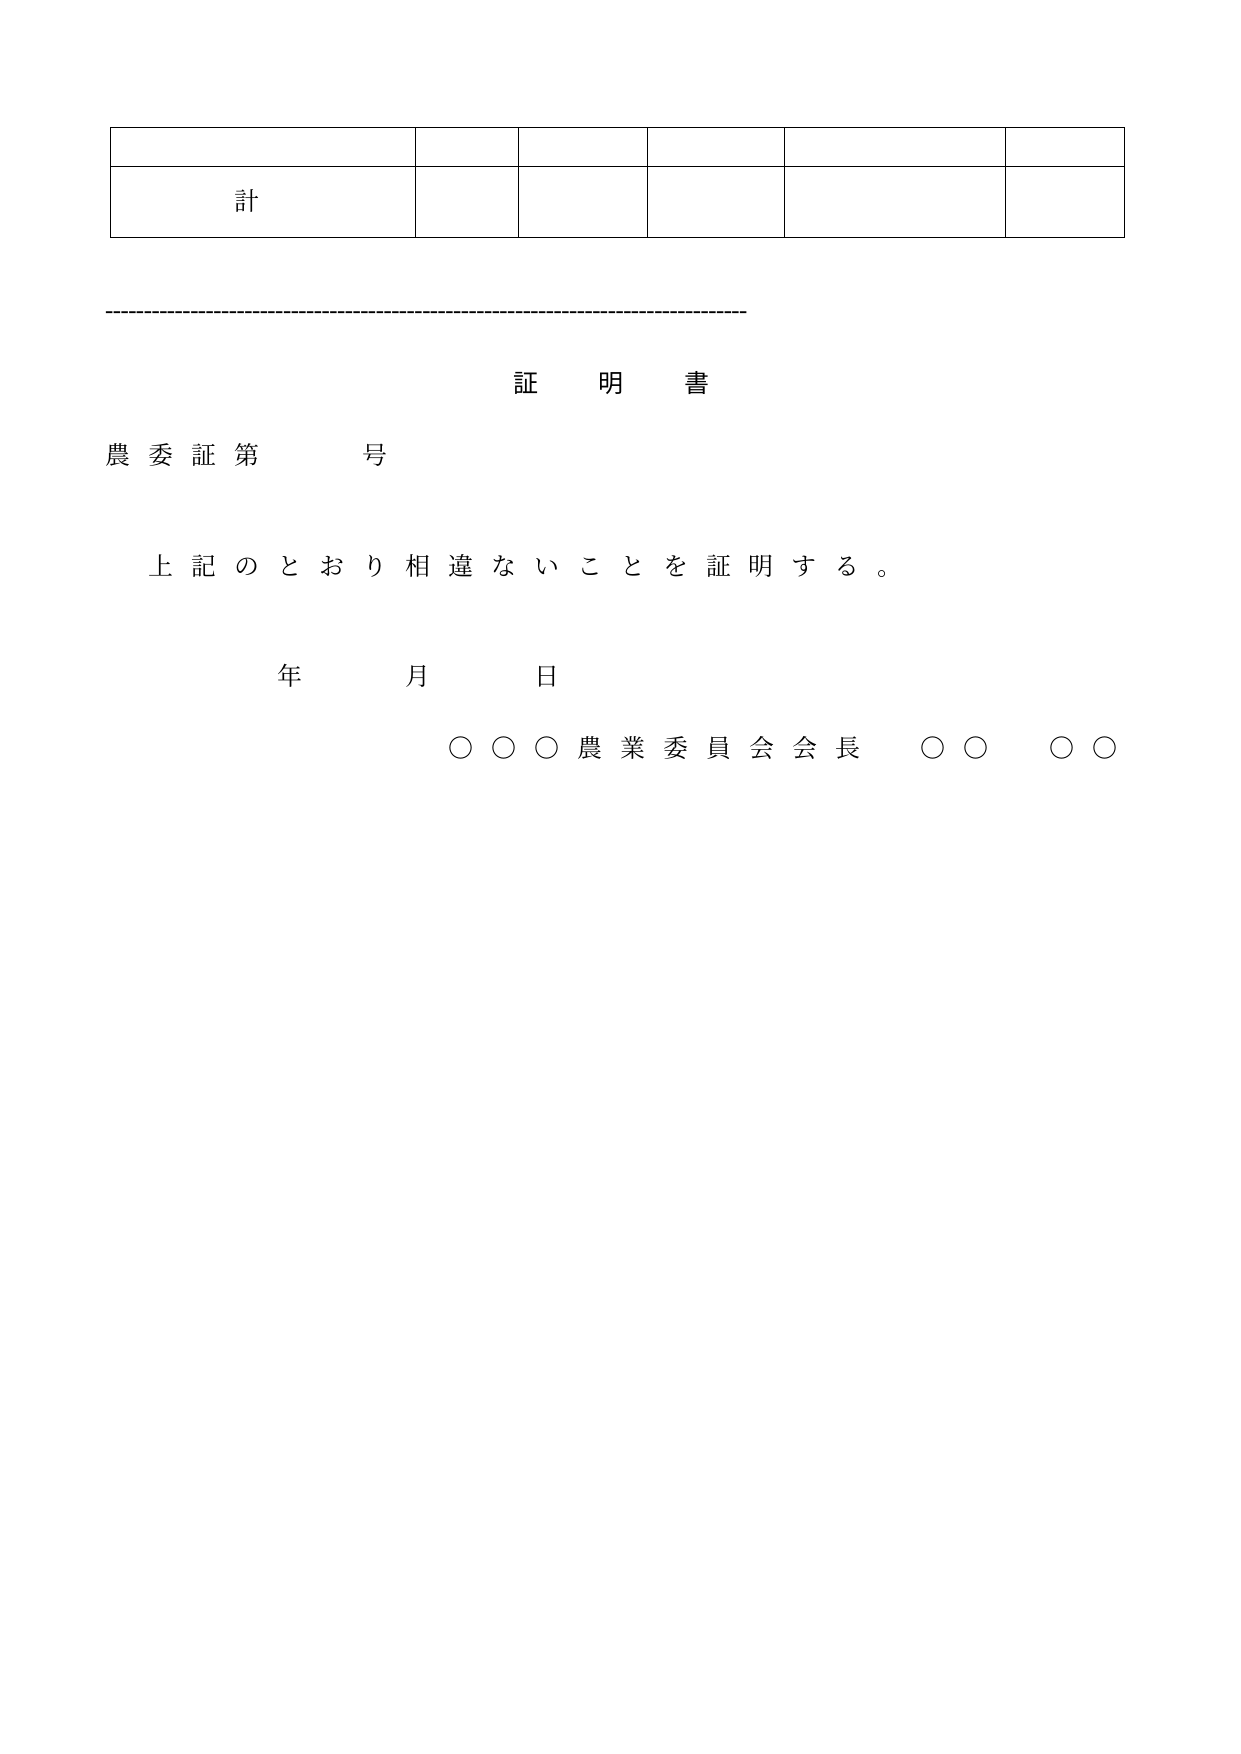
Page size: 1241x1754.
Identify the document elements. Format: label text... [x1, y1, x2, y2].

text 証 明 書 [105, 348, 1135, 415]
table_cell [519, 167, 647, 237]
table_cell [648, 167, 784, 237]
text ----------------------------------------------------------------------------------- [105, 277, 1135, 343]
text 上記のとおり相違ないことを証明する。 [105, 531, 1135, 597]
table_cell 計 [111, 167, 415, 237]
table_cell [785, 167, 1005, 237]
table_cell [416, 128, 518, 166]
table_cell [111, 128, 415, 166]
table_cell [1006, 167, 1124, 237]
table_cell [1006, 128, 1124, 166]
text 年 月 日 [105, 641, 1135, 708]
table_cell [648, 128, 784, 166]
text 〇〇〇農業委員会会長 〇〇 〇〇 [105, 713, 1135, 780]
table_cell [519, 128, 647, 166]
text 農委証第 号 [105, 420, 1135, 487]
table_cell [785, 128, 1005, 166]
table_cell [416, 167, 518, 237]
